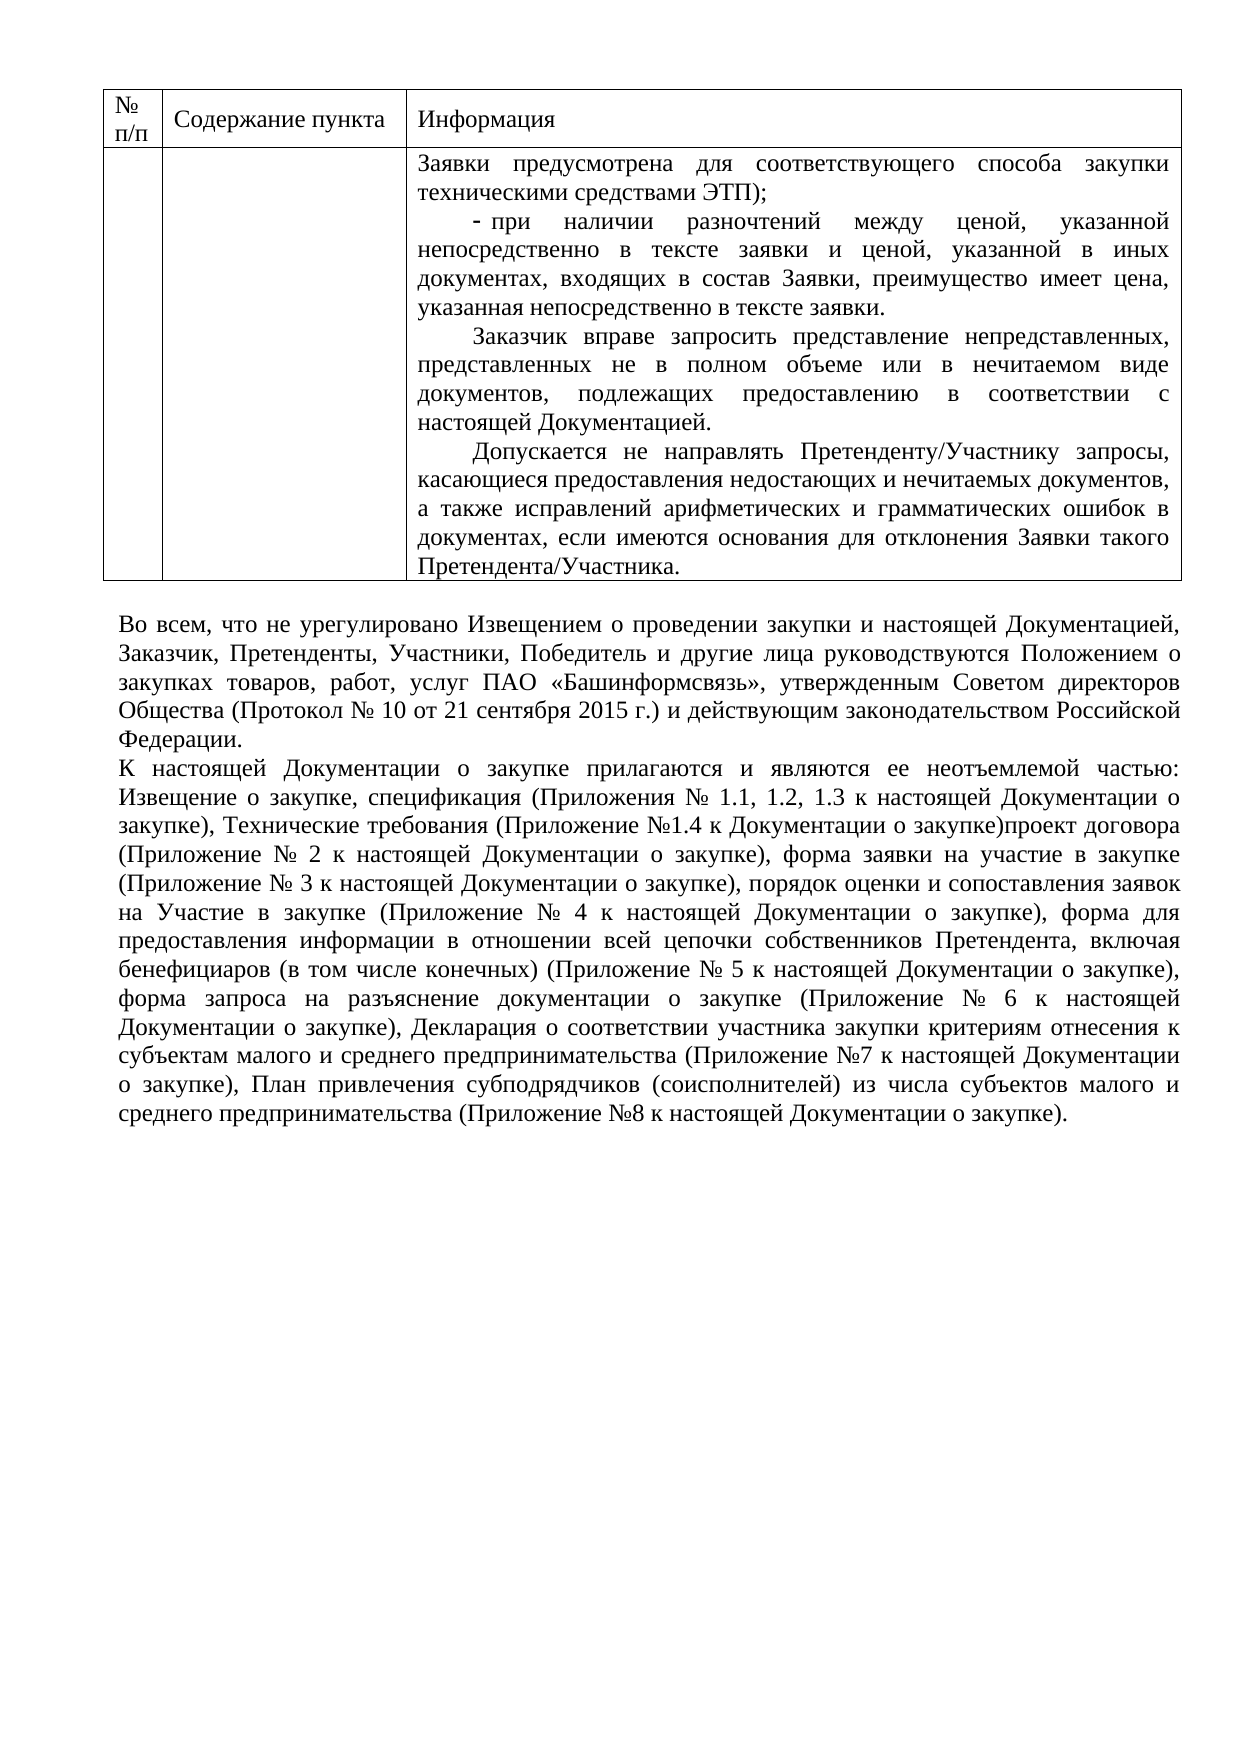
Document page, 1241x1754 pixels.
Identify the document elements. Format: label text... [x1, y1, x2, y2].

table_header Информация [407, 90, 1181, 147]
text К настоящей Документации о закупке прилагаются и являются ее неотъемлемой частью: Извещение о закупке, спецификация (Приложения № 1.1, 1.2, 1.3 к настоящей Документации о закупке), Технические требования (Приложение №1.4 к Документации о закупке)проект договора (Приложение № 2 к настоящей Документации о закупке), форма заявки на участие в закупке (Приложение № 3 к настоящей Документации о закупке), порядок оценки и сопоставления заявок на Участие в закупке (Приложение № 4 к настоящей Документации о закупке), форма для предоставления информации в отношении всей цепочки собственников Претендента, включая бенефициаров (в том числе конечных) (Приложение № 5 к настоящей Документации о закупке), форма запроса на разъяснение документации о закупке (Приложение № 6 к настоящей Документации о закупке), Декларация о соответствии участника закупки критериям отнесения к субъектам малого и среднего предпринимательства (Приложение №7 к настоящей Документации о закупке), План привлечения субподрядчиков (соисполнителей) из числа субъектов малого и среднего предпринимательства (Приложение №8 к настоящей Документации о закупке). [118, 753, 1181, 1127]
table_header Содержание пункта [163, 90, 406, 147]
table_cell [407, 148, 1181, 579]
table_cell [163, 148, 406, 579]
text Во всем, что не урегулировано Извещением о проведении закупки и настоящей Документацией, Заказчик, Претенденты, Участники, Победитель и другие лица руководствуются Положением о закупках товаров, работ, услуг ПАО «Башинформсвязь», утвержденным Советом директоров Общества (Протокол № 10 от 21 сентября 2015 г.) и действующим законодательством Российской Федерации. [118, 609, 1181, 753]
table_header № п/п [104, 90, 162, 147]
table_cell [104, 148, 162, 579]
